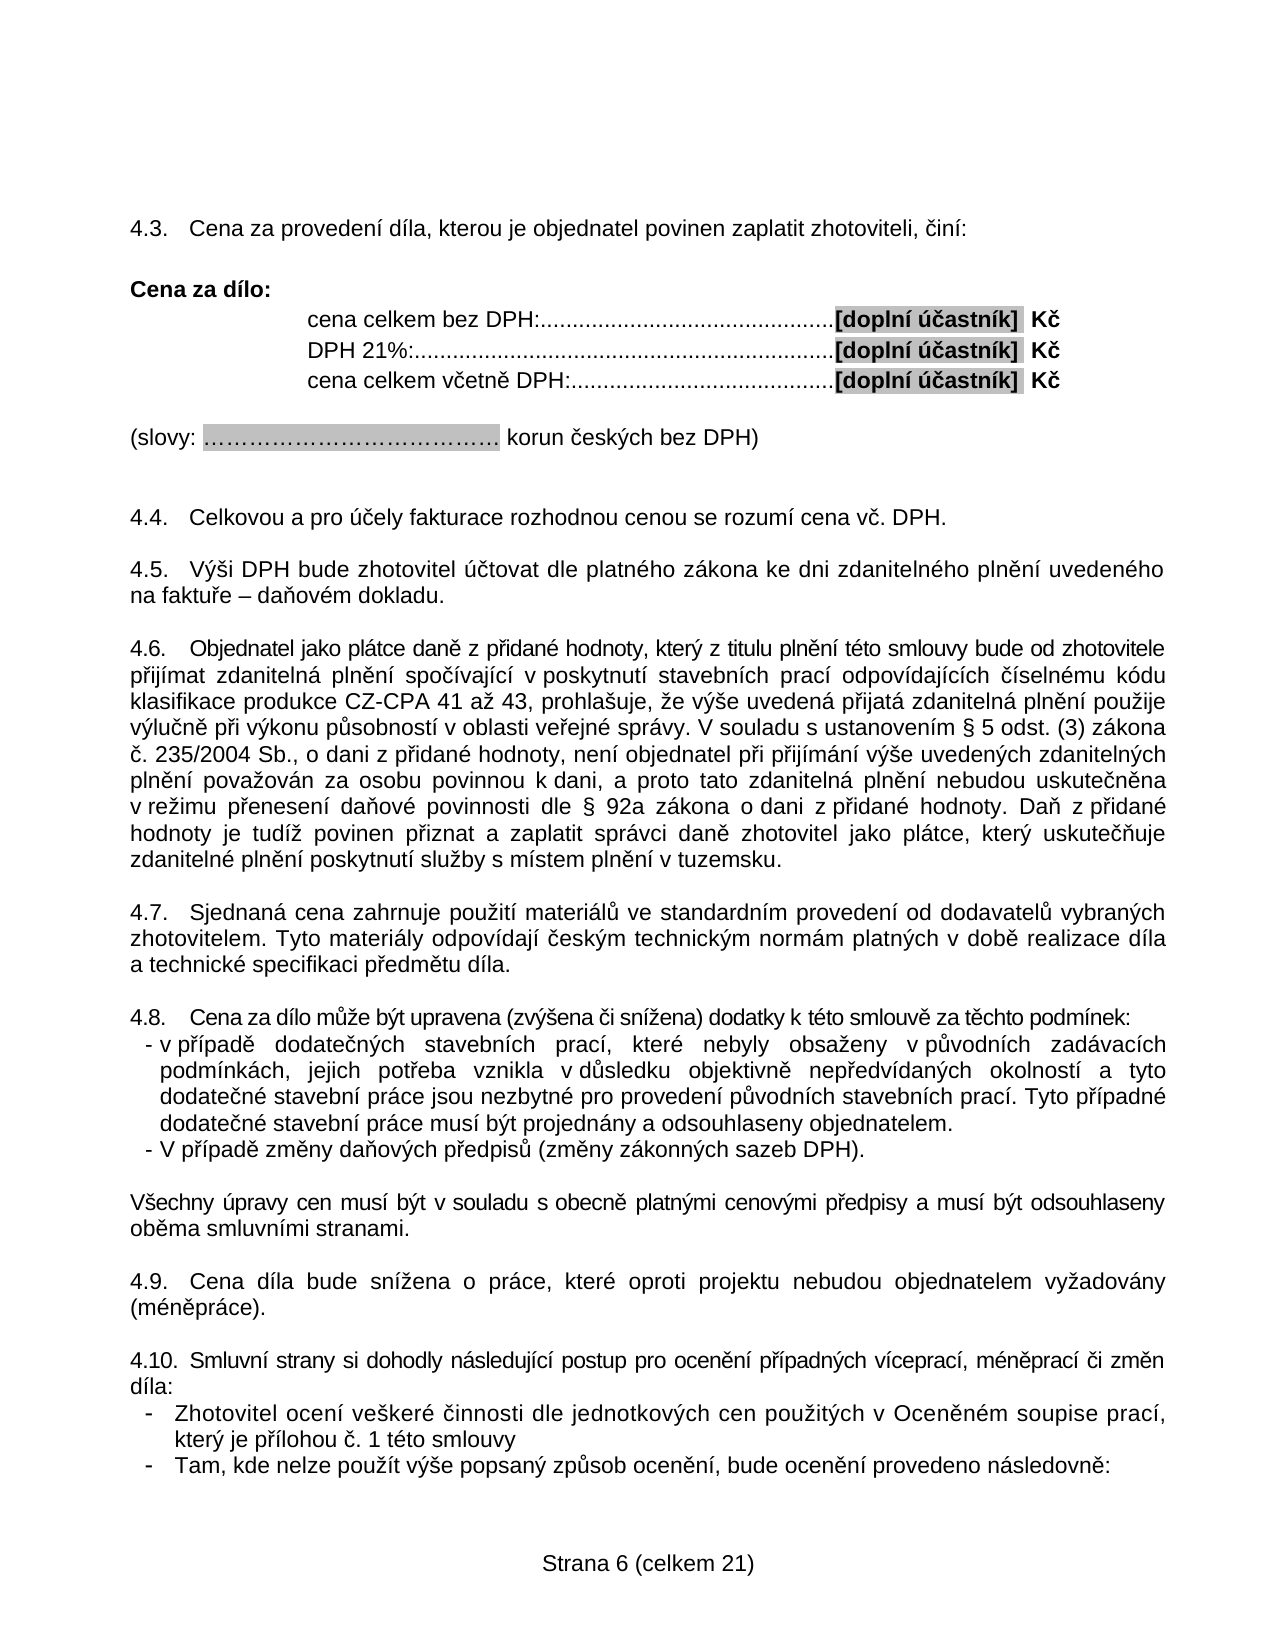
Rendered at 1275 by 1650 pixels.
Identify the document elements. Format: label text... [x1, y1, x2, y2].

text (slovy: ………………………………… korun českých bez DPH) [500, 424, 1166, 451]
list v případě dodatečných stavebních prací, které nebyly obsaženy v původních zadávacích podmínkách, jejich potřeba vznikla v důsledku objektivně nepředvídaných okolností a tyto dodatečné stavební práce jsou nezbytné pro provedení původních stavebních prací. Tyto případné dodatečné stavební práce musí být projednány a odsouhlaseny objednatelem. [145, 1031, 1166, 1136]
list Sjednaná cena zahrnuje použití materiálů ve standardním provedení od dodavatelů vybraných zhotovitelem. Tyto materiály odpovídají českým technickým normám platných v době realizace díla a technické specifikaci předmětu díla. [130, 899, 1166, 978]
text Všechny úpravy cen musí být v souladu s obecně platnými cenovými předpisy a musí být odsouhlaseny oběma smluvními stranami. [130, 1189, 1166, 1241]
subtitle cena celkem bez DPH: Kč [1024, 306, 1166, 333]
list Cena za dílo může být upravena (zvýšena či snížena) dodatky k této smlouvě za těchto podmínek: [130, 1004, 1166, 1031]
subtitle cena celkem bez DPH: Kč [130, 306, 835, 333]
list Smluvní strany si dohodly následující postup pro ocenění případných víceprací, méněprací či změn díla: [130, 1347, 1166, 1399]
list V případě změny daňových předpisů (změny zákonných sazeb DPH). [145, 1136, 1166, 1162]
list Cena za provedení díla, kterou je objednatel povinen zaplatit zhotoviteli, činí: [130, 215, 1166, 241]
list Celkovou a pro účely fakturace rozhodnou cenou se rozumí cena vč. DPH. [130, 503, 1166, 530]
list Cena díla bude snížena o práce, které oproti projektu nebudou objednatelem vyžadovány (méněpráce). [130, 1268, 1166, 1320]
subtitle DPH 21%: Kč [130, 337, 835, 363]
list Objednatel jako plátce daně z přidané hodnoty, který z titulu plnění této smlouvy bude od zhotovitele přijímat zdanitelná plnění spočívající v poskytnutí stavebních prací odpovídajících číselnému kódu klasifikace produkce CZ-CPA 41 až 43, prohlašuje, že výše uvedená přijatá zdanitelná plnění použije výlučně při výkonu působností v oblasti veřejné správy. V souladu s ustanovením § 5 odst. (3) zákona č. 235/2004 Sb., o dani z přidané hodnoty, není objednatel při přijímání výše uvedených zdanitelných plnění považován za osobu povinnou k dani, a proto tato zdanitelná plnění nebudou uskutečněna v režimu přenesení daňové povinnosti dle § 92a zákona o dani z přidané hodnoty. Daň z přidané hodnoty je tudíž povinen přiznat a zaplatit správci daně zhotovitel jako plátce, který uskutečňuje zdanitelné plnění poskytnutí služby s místem plnění v tuzemsku. [130, 635, 1166, 872]
list Výši DPH bude zhotovitel účtovat dle platného zákona ke dni zdanitelného plnění uvedeného na faktuře – daňovém dokladu. [130, 556, 1166, 609]
list Tam, kde nelze použít výše popsaný způsob ocenění, bude ocenění provedeno následovně: [145, 1452, 1166, 1478]
subtitle DPH 21%: Kč [1024, 337, 1166, 363]
list Zhotovitel ocení veškeré činnosti dle jednotkových cen použitých v Oceněném soupise prací, který je přílohou č. 1 této smlouvy [145, 1399, 1166, 1452]
subtitle Cena za dílo: [130, 276, 1166, 302]
subtitle cena celkem včetně DPH: Kč [130, 367, 1166, 394]
